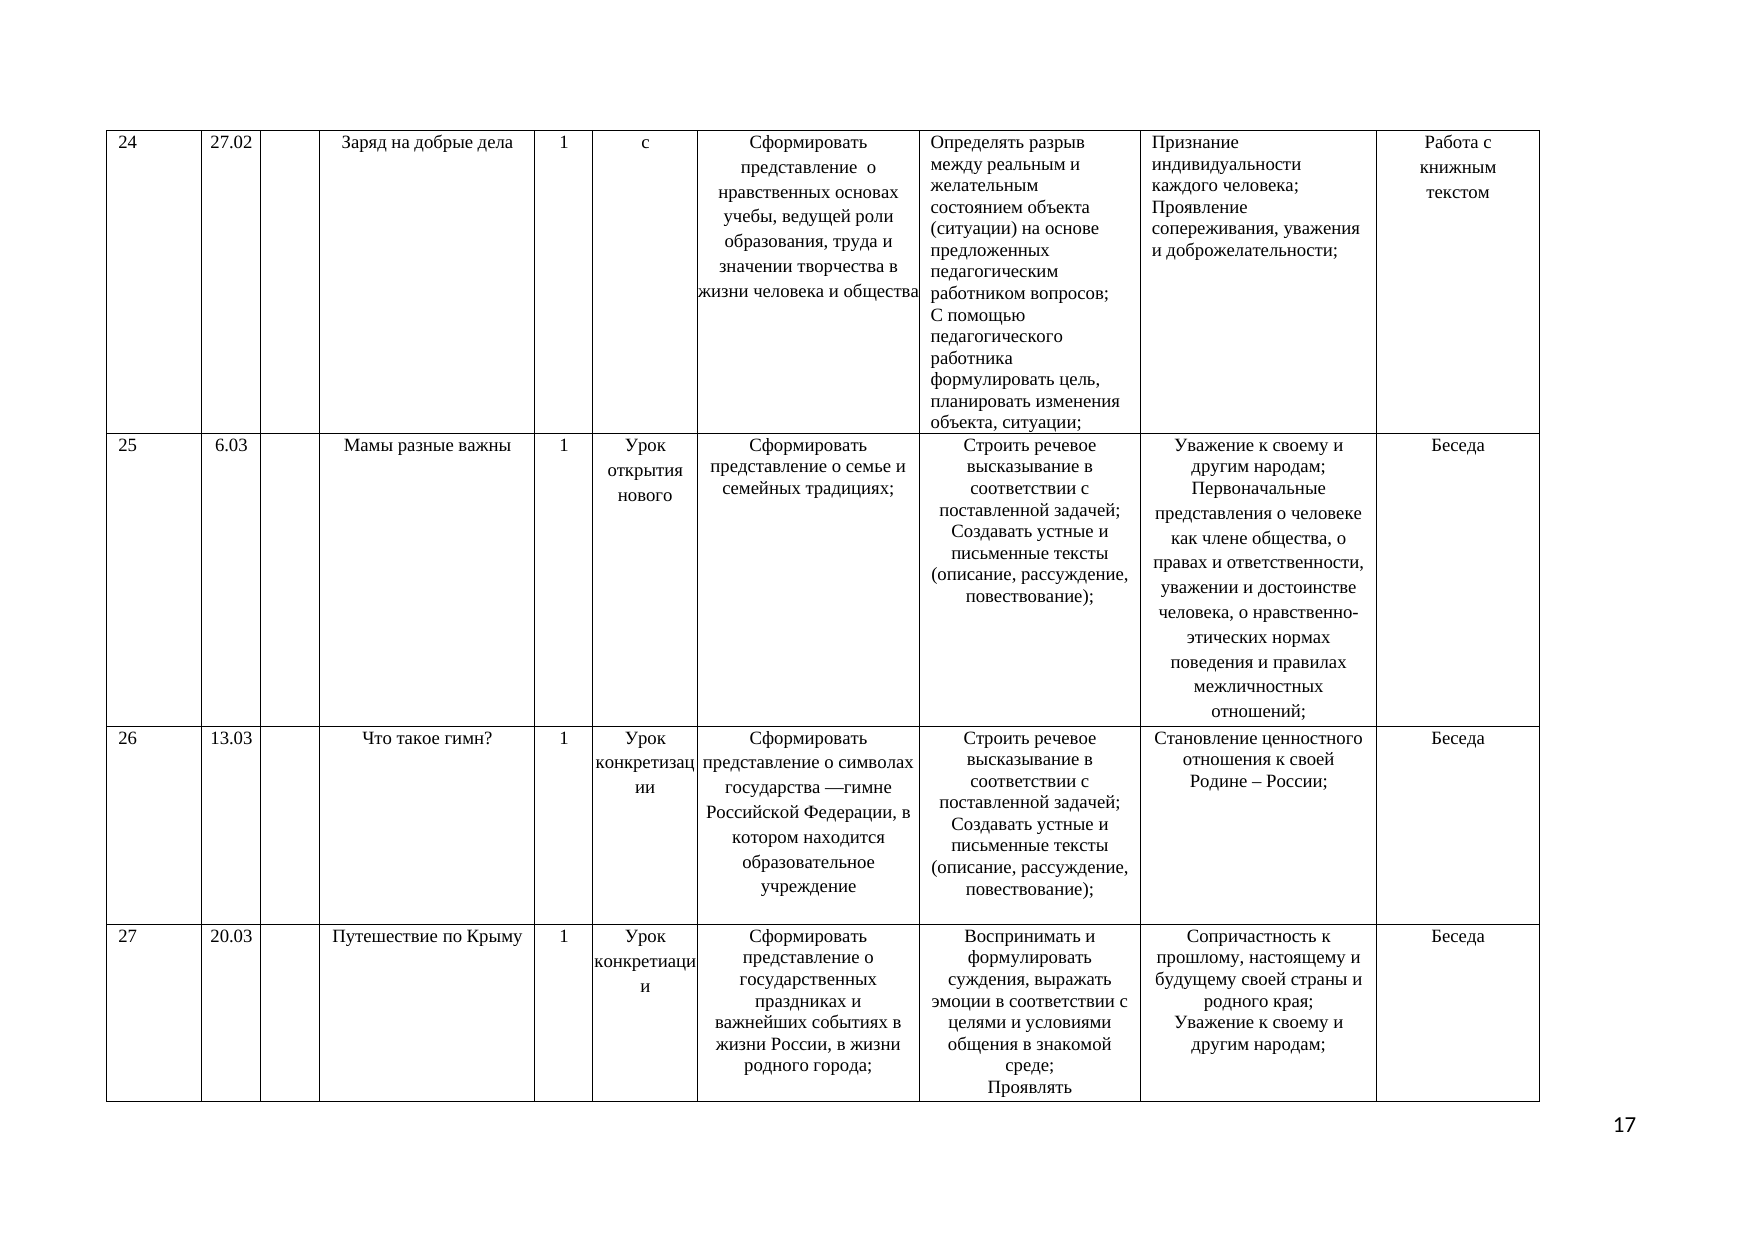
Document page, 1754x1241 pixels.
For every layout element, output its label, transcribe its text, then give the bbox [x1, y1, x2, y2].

table_cell Уважение к своему и другим народам; Первоначальные представления о человеке как члене общества, о правах и ответственности, уважении и достоинстве человека, о нравственно-этических нормах поведения и правилах межличностных отношений; [1141, 434, 1376, 726]
table_cell 27.02 [202, 131, 260, 433]
table_cell 6.03 [202, 434, 260, 726]
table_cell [320, 925, 534, 1101]
table_cell Сформировать представление о нравственных основах учебы, ведущей роли образования, труда и значении творчества в жизни человека и общества [698, 131, 919, 433]
table_cell Урок открытия нового [593, 434, 697, 726]
table_cell Беседа [1377, 925, 1539, 1101]
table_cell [1141, 925, 1376, 1101]
table_cell [261, 434, 319, 726]
table_cell 26 [107, 727, 201, 924]
table_cell 1 [535, 434, 592, 726]
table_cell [698, 925, 919, 1101]
table_cell [261, 727, 319, 924]
table_cell Беседа [1377, 434, 1539, 726]
table_cell [261, 131, 319, 433]
table_cell [261, 925, 319, 1101]
table_cell 27 [107, 925, 201, 1101]
table_cell 13.03 [202, 727, 260, 924]
table_cell 1 [535, 131, 592, 433]
table_cell Определять разрыв между реальным и желательным состоянием объекта (ситуации) на основе предложенных педагогическим работником вопросов; С помощью педагогического работника формулировать цель, планировать изменения объекта, ситуации; [920, 131, 1140, 433]
table_cell с [593, 131, 697, 433]
table_cell Строить речевое высказывание в соответствии с поставленной задачей; Создавать устные и письменные тексты (описание, рассуждение, повествование); [920, 727, 1140, 924]
table_cell Строить речевое высказывание в соответствии с поставленной задачей; Создавать устные и письменные тексты (описание, рассуждение, повествование); [920, 434, 1140, 726]
table_cell Урок конкретиации [593, 925, 697, 1101]
table_cell Мамы разные важны [320, 434, 534, 726]
table_cell 24 [107, 131, 201, 433]
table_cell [920, 925, 1140, 1101]
table_cell Признание индивидуальности каждого человека; Проявление сопереживания, уважения и доброжелательности; [1141, 131, 1376, 433]
table_cell Заряд на добрые дела [320, 131, 534, 433]
table_cell Сформировать представление о символах государства —гимне Российской Федерации, в котором находится образовательное учреждение [698, 727, 919, 924]
table_cell 1 [535, 925, 592, 1101]
table_cell 25 [107, 434, 201, 726]
table_cell Работа с книжным текстом [1377, 131, 1539, 433]
table_cell Беседа [1377, 727, 1539, 924]
table_cell 1 [535, 727, 592, 924]
table_cell Становление ценностного отношения к своей Родине – России; [1141, 727, 1376, 924]
table_cell Урок конкретизации [593, 727, 697, 924]
table_cell 20.03 [202, 925, 260, 1101]
table_cell Сформировать представление о семье и семейных традициях; [698, 434, 919, 726]
table_cell Что такое гимн? [320, 727, 534, 924]
